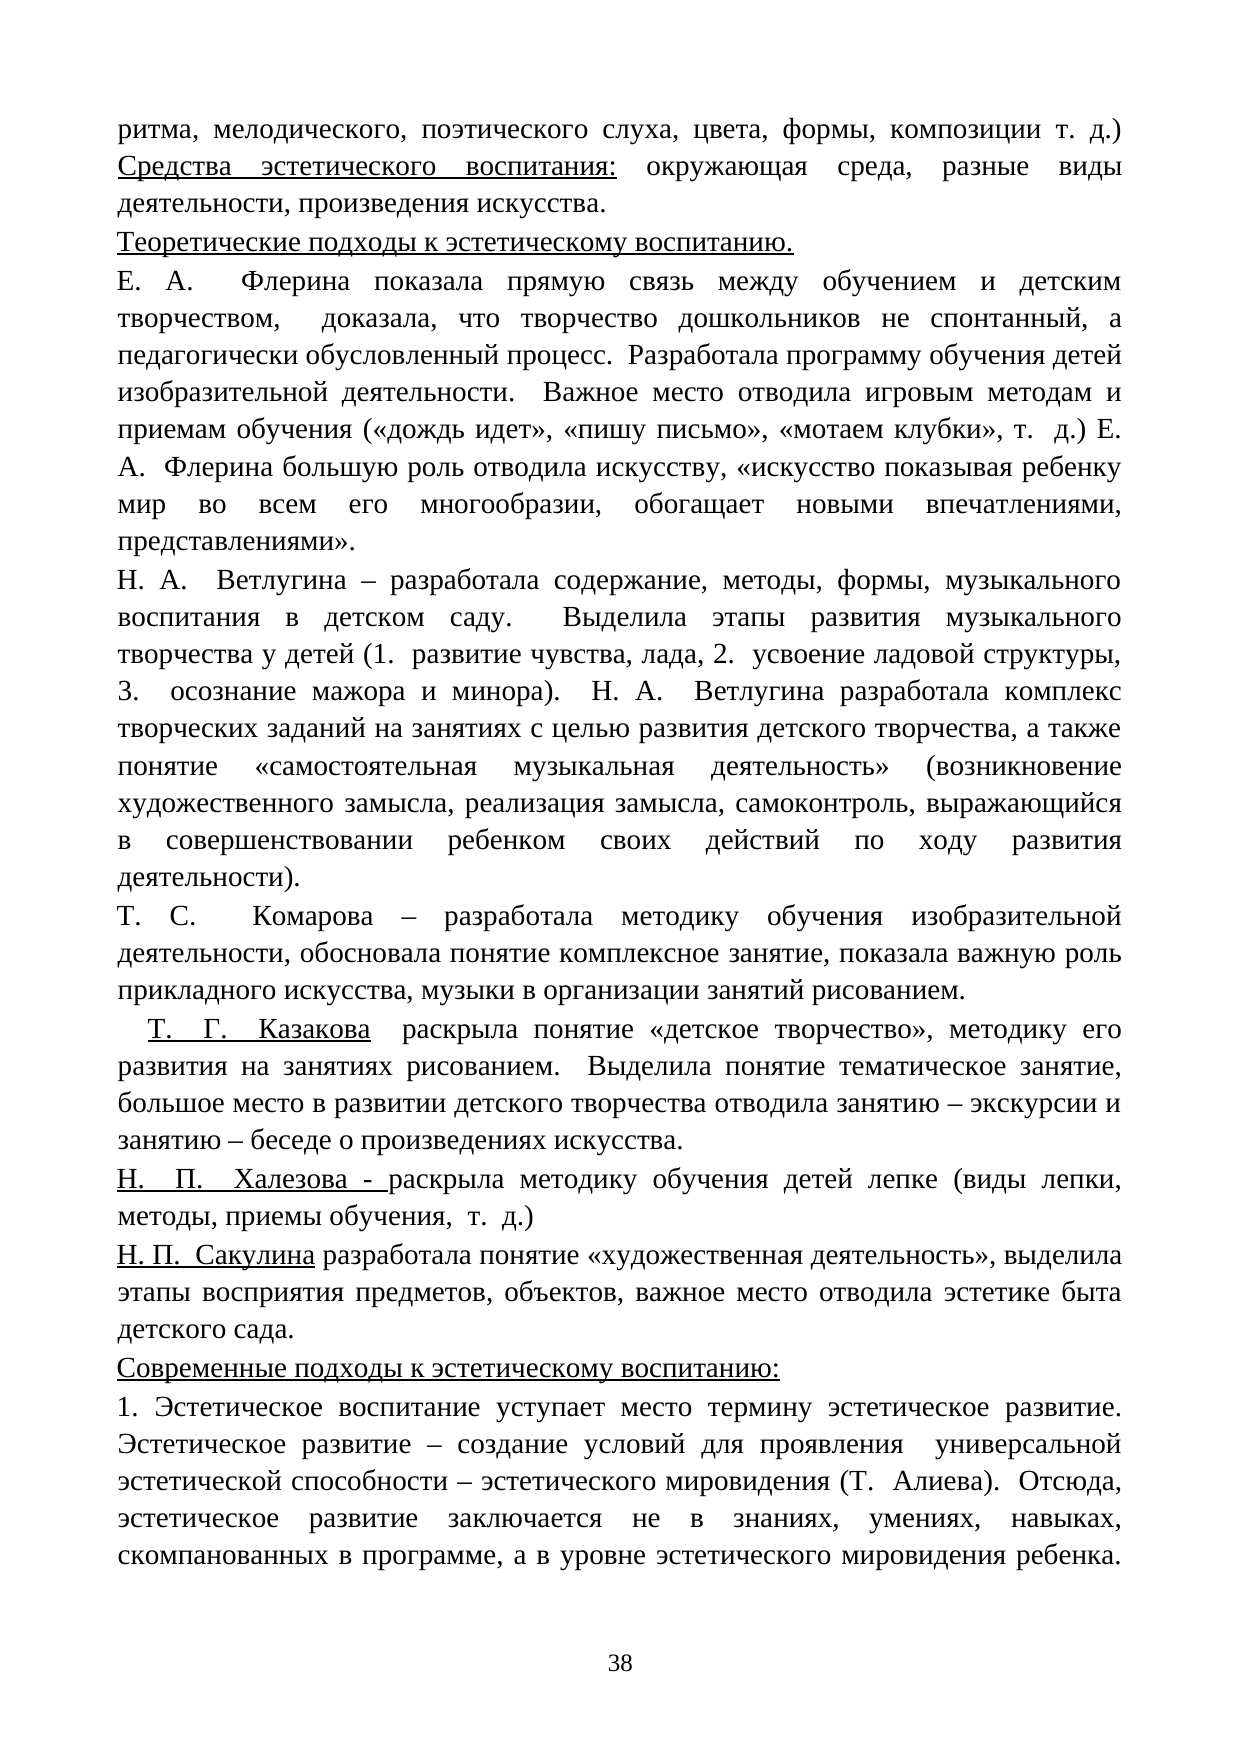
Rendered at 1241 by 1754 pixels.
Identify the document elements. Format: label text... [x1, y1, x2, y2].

text Е. А. Флерина показала прямую связь между обучением и детским творчеством, доказала, что творчество дошкольников не спонтанный, а педагогически обусловленный процесс. Разработала программу обучения детей изобразительной деятельности. Важное место отводила игровым методам и приемам обучения («дождь идет», «пишу письмо», «мотаем клубки», т. д.) Е. А. Флерина большую роль отводила искусству, «искусство показывая ребенку мир во всем его многообразии, обогащает новыми впечатлениями, представлениями». [116, 263, 1123, 557]
text Н. П. Сакулина разработала понятие «художественная деятельность», выделила этапы восприятия предметов, объектов, важное место отводила эстетике быта детского сада. [116, 1237, 1123, 1345]
text Теоретические подходы к эстетическому воспитанию. [116, 224, 1166, 258]
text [116, 111, 1123, 219]
text Современные подходы к эстетическому воспитанию: [116, 1350, 1166, 1383]
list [116, 1389, 1123, 1571]
text Н. А. Ветлугина – разработала содержание, методы, формы, музыкального воспитания в детском саду. Выделила этапы развития музыкального творчества у детей (1. развитие чувства, лада, 2. усвоение ладовой структуры, 3. осознание мажора и минора). Н. А. Ветлугина разработала комплекс творческих заданий на занятиях с целью развития детского творчества, а также понятие «самостоятельная музыкальная деятельность» (возникновение художественного замысла, реализация замысла, самоконтроль, выражающийся в совершенствовании ребенком своих действий по ходу развития деятельности). [116, 562, 1123, 893]
text Т. Г. Казакова раскрыла понятие «детское творчество», методику его развития на занятиях рисованием. Выделила понятие тематическое занятие, большое место в развитии детского творчества отводила занятию – экскурсии и занятию – беседе о произведениях искусства. [116, 1011, 1123, 1156]
text Т. С. Комарова – разработала методику обучения изобразительной деятельности, обосновала понятие комплексное занятие, показала важную роль прикладного искусства, музыки в организации занятий рисованием. [116, 898, 1123, 1006]
text Н. П. Халезова - раскрыла методику обучения детей лепке (виды лепки, методы, приемы обучения, т. д.) [116, 1161, 1123, 1232]
